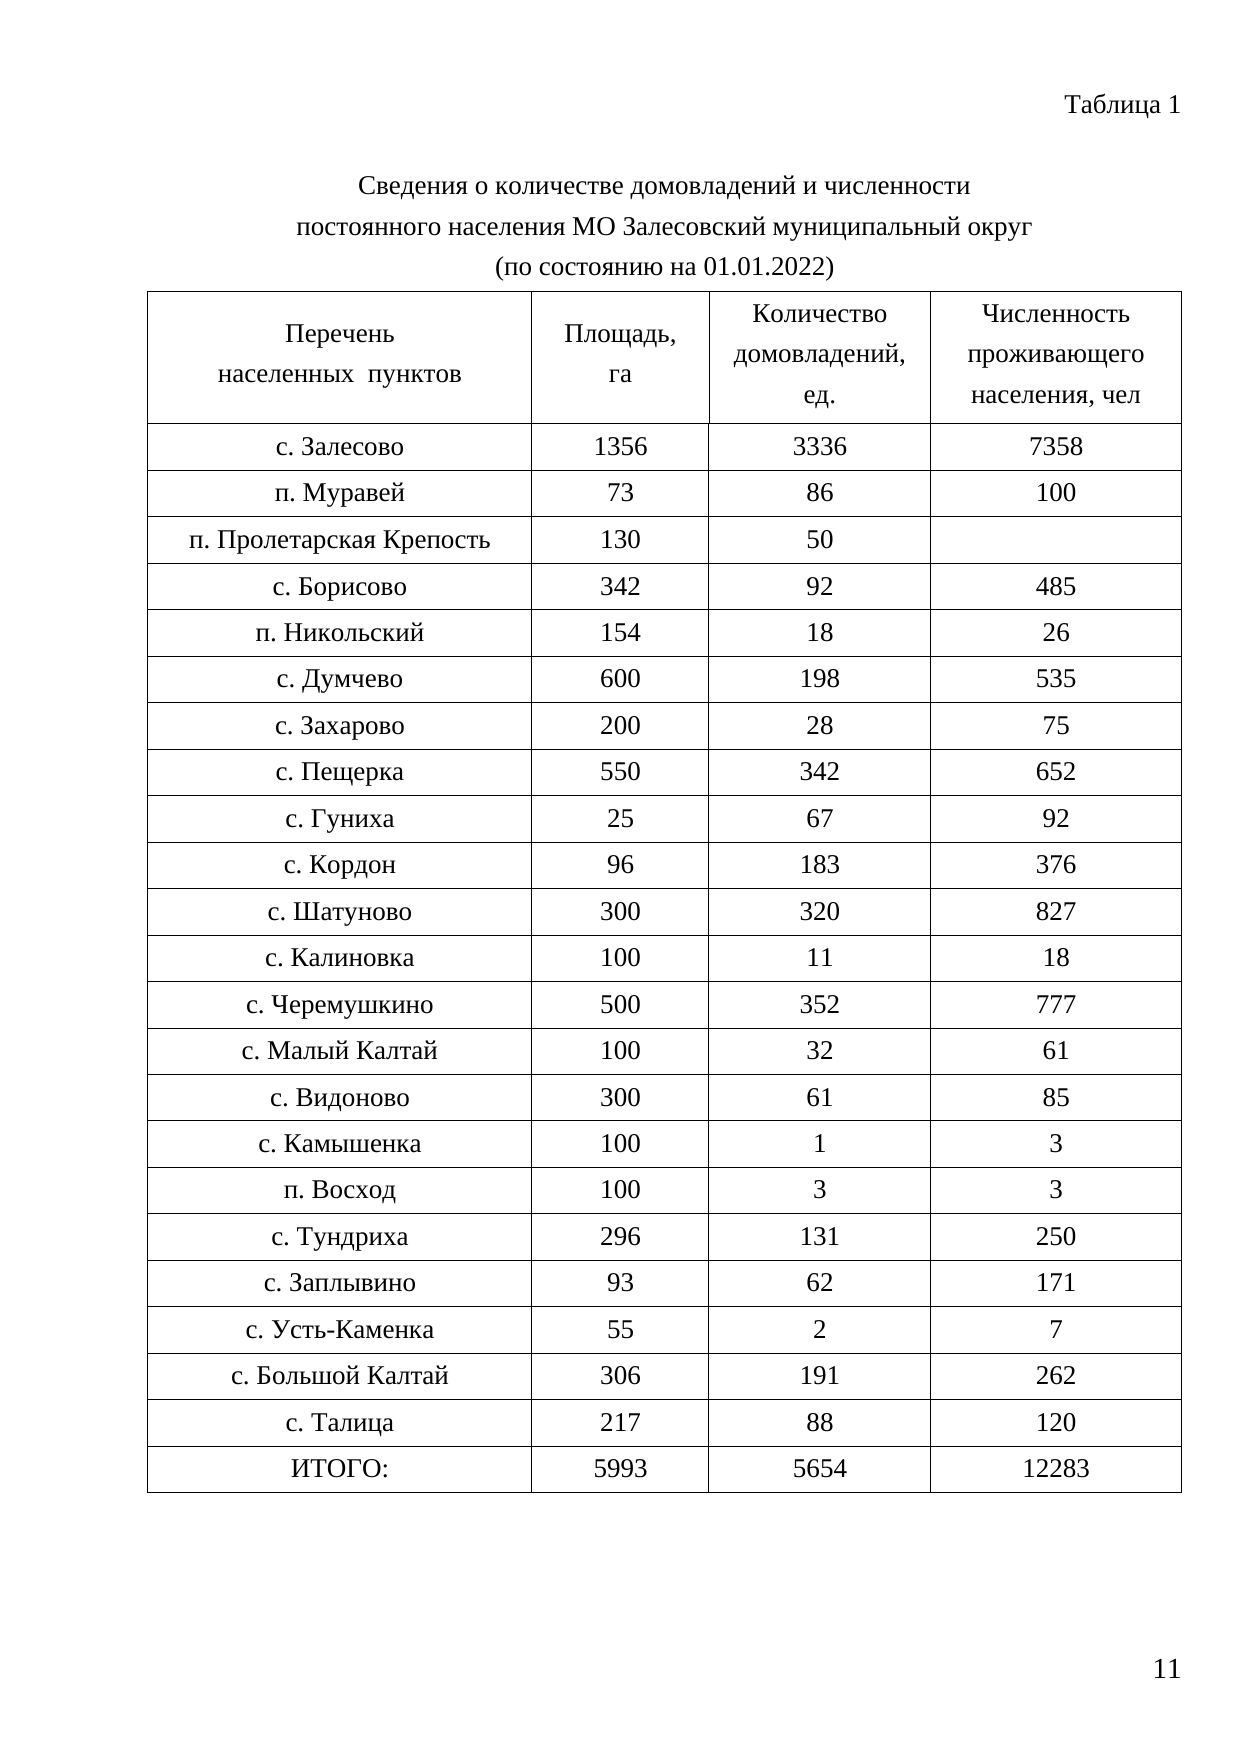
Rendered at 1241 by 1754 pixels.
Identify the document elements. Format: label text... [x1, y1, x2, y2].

table_cell с. Талица [148, 1400, 531, 1446]
table_cell 100 [532, 1029, 708, 1074]
table_cell 75 [931, 703, 1181, 749]
table_cell 93 [532, 1261, 708, 1306]
table_cell 100 [931, 471, 1181, 516]
table_cell 12283 [931, 1447, 1181, 1492]
table_cell 1356 [532, 424, 708, 470]
table_cell 92 [709, 564, 930, 609]
table_cell 3 [709, 1168, 930, 1213]
table_cell 7358 [931, 424, 1181, 470]
table_cell 262 [931, 1354, 1181, 1399]
table_cell 320 [709, 889, 930, 934]
table_cell с. Черемушкино [148, 982, 531, 1027]
table_header Площадь, га [532, 292, 709, 423]
table_cell 200 [532, 703, 708, 749]
table_cell 62 [709, 1261, 930, 1306]
table_cell 26 [931, 610, 1181, 656]
table_cell 5993 [532, 1447, 708, 1492]
table_cell с. Видоново [148, 1075, 531, 1120]
table_cell с. Камышенка [148, 1121, 531, 1167]
table_cell ИТОГО: [148, 1447, 531, 1492]
table_cell 154 [532, 610, 708, 656]
table_cell 120 [931, 1400, 1181, 1446]
table_cell 342 [709, 750, 930, 795]
table_cell 306 [532, 1354, 708, 1399]
table_cell п. Никольский [148, 610, 531, 656]
table_cell п. Пролетарская Крепость [148, 517, 531, 563]
table_cell 342 [532, 564, 708, 609]
table_cell 777 [931, 982, 1181, 1027]
table_cell 3 [931, 1168, 1181, 1213]
table_cell 61 [709, 1075, 930, 1120]
table_cell 376 [931, 843, 1181, 888]
table_cell 485 [931, 564, 1181, 609]
table_cell 18 [931, 936, 1181, 981]
table_cell 535 [931, 657, 1181, 702]
table_cell 73 [532, 471, 708, 516]
table_cell 100 [532, 1168, 708, 1213]
table_cell 67 [709, 796, 930, 842]
text Таблица 1 [148, 89, 1181, 120]
table_cell 88 [709, 1400, 930, 1446]
table_cell 827 [931, 889, 1181, 934]
table_cell с. Залесово [148, 424, 531, 470]
table_header Перечень населенных пунктов [148, 292, 531, 423]
table_cell с. Малый Калтай [148, 1029, 531, 1074]
table_cell 100 [532, 936, 708, 981]
table_cell 3336 [709, 424, 930, 470]
table_cell 100 [532, 1121, 708, 1167]
table_header Численность проживающего населения, чел [931, 292, 1181, 423]
table_cell 2 [709, 1307, 930, 1353]
table_cell 300 [532, 1075, 708, 1120]
table_cell 92 [931, 796, 1181, 842]
table_cell 3 [931, 1121, 1181, 1167]
text постоянного населения МО Залесовский муниципальный округ [162, 210, 1167, 241]
table_cell 32 [709, 1029, 930, 1074]
table_cell с. Усть-Каменка [148, 1307, 531, 1353]
table_cell 5654 [709, 1447, 930, 1492]
table_cell 18 [709, 610, 930, 656]
table_cell 600 [532, 657, 708, 702]
table_cell 85 [931, 1075, 1181, 1120]
table_cell 250 [931, 1214, 1181, 1260]
table_cell с. Тундриха [148, 1214, 531, 1260]
table_cell 191 [709, 1354, 930, 1399]
table_cell 55 [532, 1307, 708, 1353]
table_cell 652 [931, 750, 1181, 795]
table_cell п. Муравей [148, 471, 531, 516]
table_cell 1 [709, 1121, 930, 1167]
table_cell 130 [532, 517, 708, 563]
table_cell с. Пещерка [148, 750, 531, 795]
text Сведения о количестве домовладений и численности [162, 169, 1167, 201]
table_cell с. Гуниха [148, 796, 531, 842]
table_cell с. Думчево [148, 657, 531, 702]
table_cell с. Калиновка [148, 936, 531, 981]
table_cell 183 [709, 843, 930, 888]
table_cell п. Восход [148, 1168, 531, 1213]
table_cell 7 [931, 1307, 1181, 1353]
table_cell 96 [532, 843, 708, 888]
table_cell 300 [532, 889, 708, 934]
table_cell с. Шатуново [148, 889, 531, 934]
table_cell с. Захарово [148, 703, 531, 749]
table_cell с. Кордон [148, 843, 531, 888]
table_cell 25 [532, 796, 708, 842]
table_cell 86 [709, 471, 930, 516]
table_cell 352 [709, 982, 930, 1027]
table_header Количество домовладений, ед. [710, 292, 930, 423]
table_cell 550 [532, 750, 708, 795]
table_cell 61 [931, 1029, 1181, 1074]
table_cell 28 [709, 703, 930, 749]
table_cell 171 [931, 1261, 1181, 1306]
text (по состоянию на 01.01.2022) [162, 250, 1167, 281]
table_cell 217 [532, 1400, 708, 1446]
table_cell 50 [709, 517, 930, 563]
table_cell 296 [532, 1214, 708, 1260]
table_cell с. Заплывино [148, 1261, 531, 1306]
table_cell с. Борисово [148, 564, 531, 609]
table_cell 11 [709, 936, 930, 981]
table_cell 131 [709, 1214, 930, 1260]
table_cell 500 [532, 982, 708, 1027]
table_cell [931, 517, 1181, 563]
table_cell с. Большой Калтай [148, 1354, 531, 1399]
table_cell 198 [709, 657, 930, 702]
